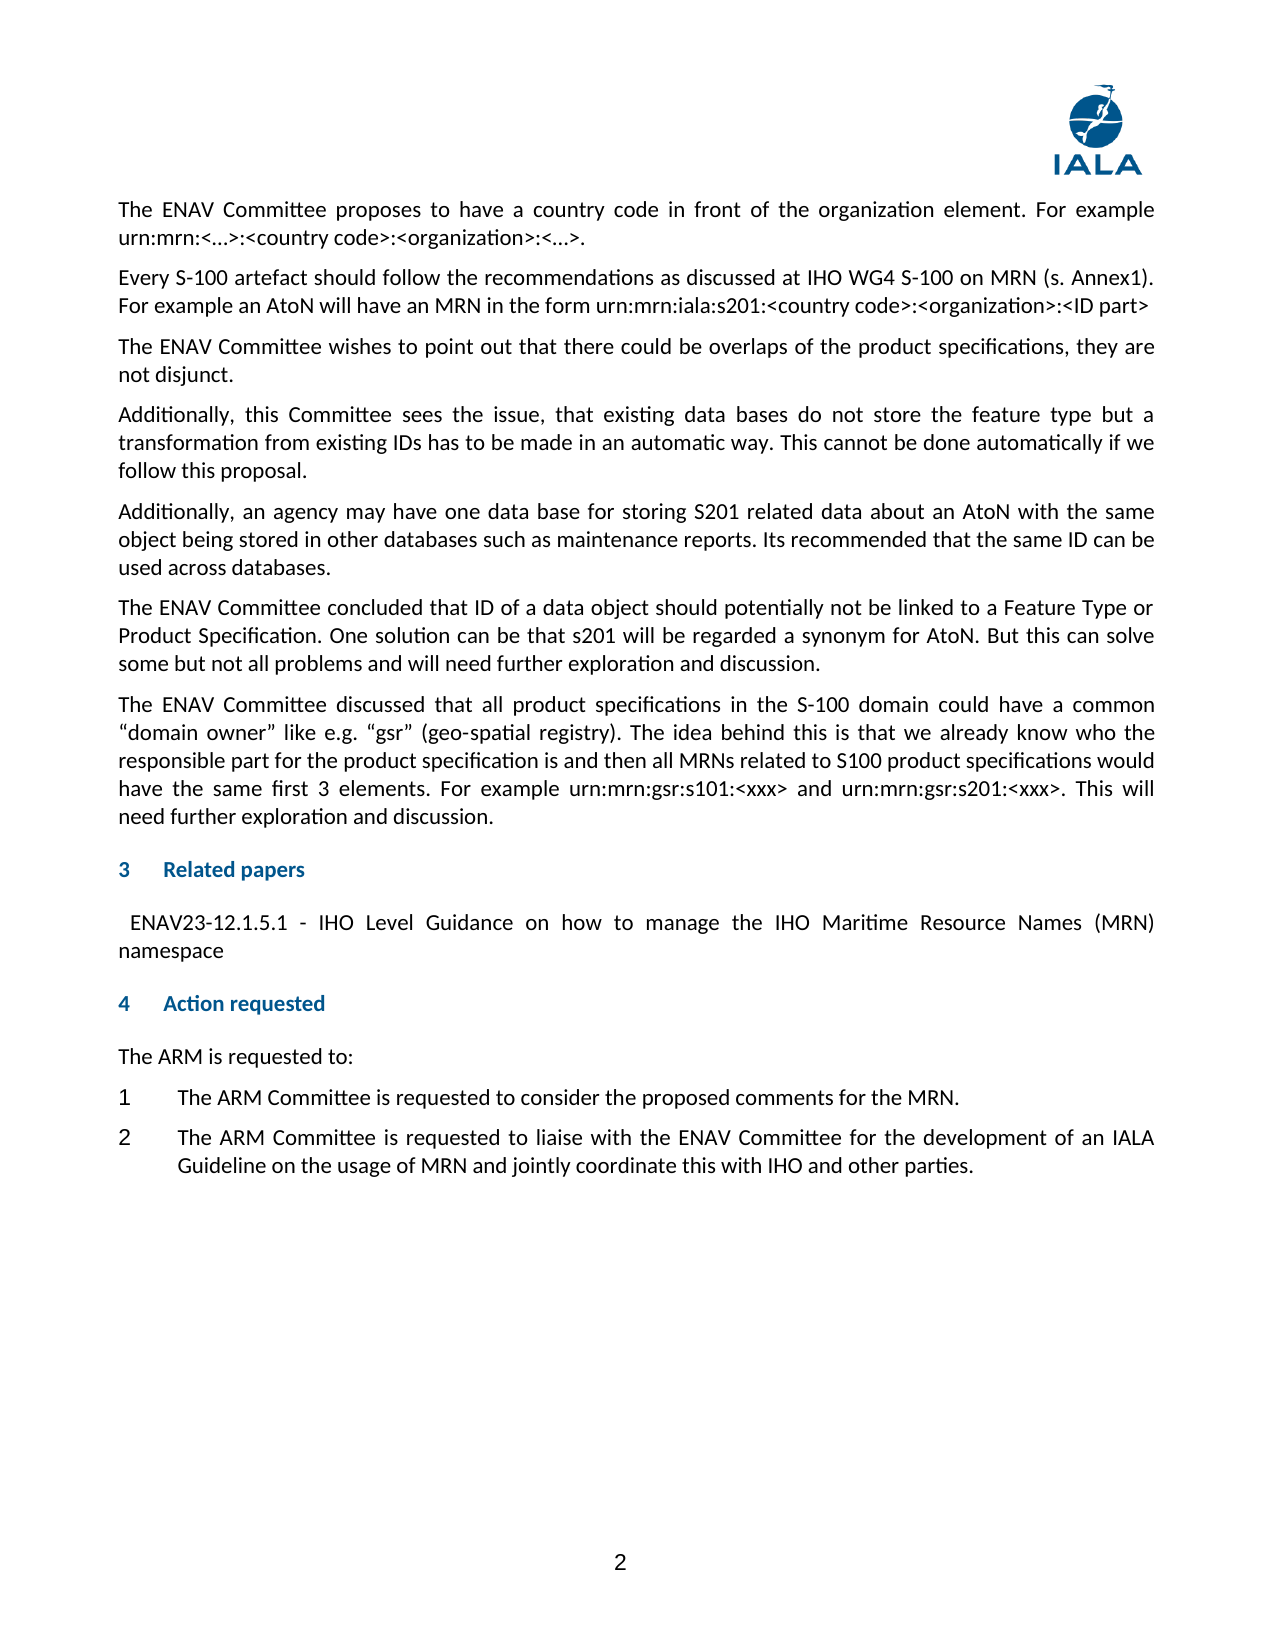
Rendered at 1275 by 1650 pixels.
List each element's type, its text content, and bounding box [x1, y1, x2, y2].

subtitle Action requested [118, 989, 1157, 1017]
text The ENAV Committee discussed that all product specifications in the S-100 domain could have a common “domain owner” like e.g. “gsr” (geo-spatial registry). The idea behind this is that we already know who the responsible part for the product specification is and then all MRNs related to S100 product specifications would have the same first 3 elements. For example urn:mrn:gsr:s101:<xxx> and urn:mrn:gsr:s201:<xxx>. This will need further exploration and discussion. [118, 690, 1157, 830]
text Additionally, an agency may have one data base for storing S201 related data about an AtoN with the same object being stored in other databases such as maintenance reports. Its recommended that the same ID can be used across databases. [118, 497, 1157, 581]
list The ARM Committee is requested to consider the proposed comments for the MRN. [118, 1083, 1157, 1111]
text Every S-100 artefact should follow the recommendations as discussed at IHO WG4 S-100 on MRN (s. Annex1). For example an AtoN will have an MRN in the form urn:mrn:iala:s201:<country code>:<organization>:<ID part> [118, 263, 1157, 319]
text The ENAV Committee concluded that ID of a data object should potentially not be linked to a Feature Type or Product Specification. One solution can be that s201 will be regarded a synonym for AtoN. But this can solve some but not all problems and will need further exploration and discussion. [118, 593, 1157, 678]
picture [1034, 75, 1157, 195]
list The ARM Committee is requested to liaise with the ENAV Committee for the development of an IALA Guideline on the usage of MRN and jointly coordinate this with IHO and other parties. [118, 1123, 1157, 1179]
subtitle Related papers [118, 855, 1157, 883]
text Additionally, this Committee sees the issue, that existing data bases do not store the feature type but a transformation from existing IDs has to be made in an automatic way. This cannot be done automatically if we follow this proposal. [118, 400, 1157, 484]
text ENAV23-12.1.5.1 - IHO Level Guidance on how to manage the IHO Maritime Resource Names (MRN) namespace [118, 908, 1157, 964]
text The ARM is requested to: [118, 1042, 1157, 1070]
text The ENAV Committee proposes to have a country code in front of the organization element. For example urn:mrn:<…>:<country code>:<organization>:<…>. [118, 195, 1157, 251]
text The ENAV Committee wishes to point out that there could be overlaps of the product specifications, they are not disjunct. [118, 332, 1157, 388]
